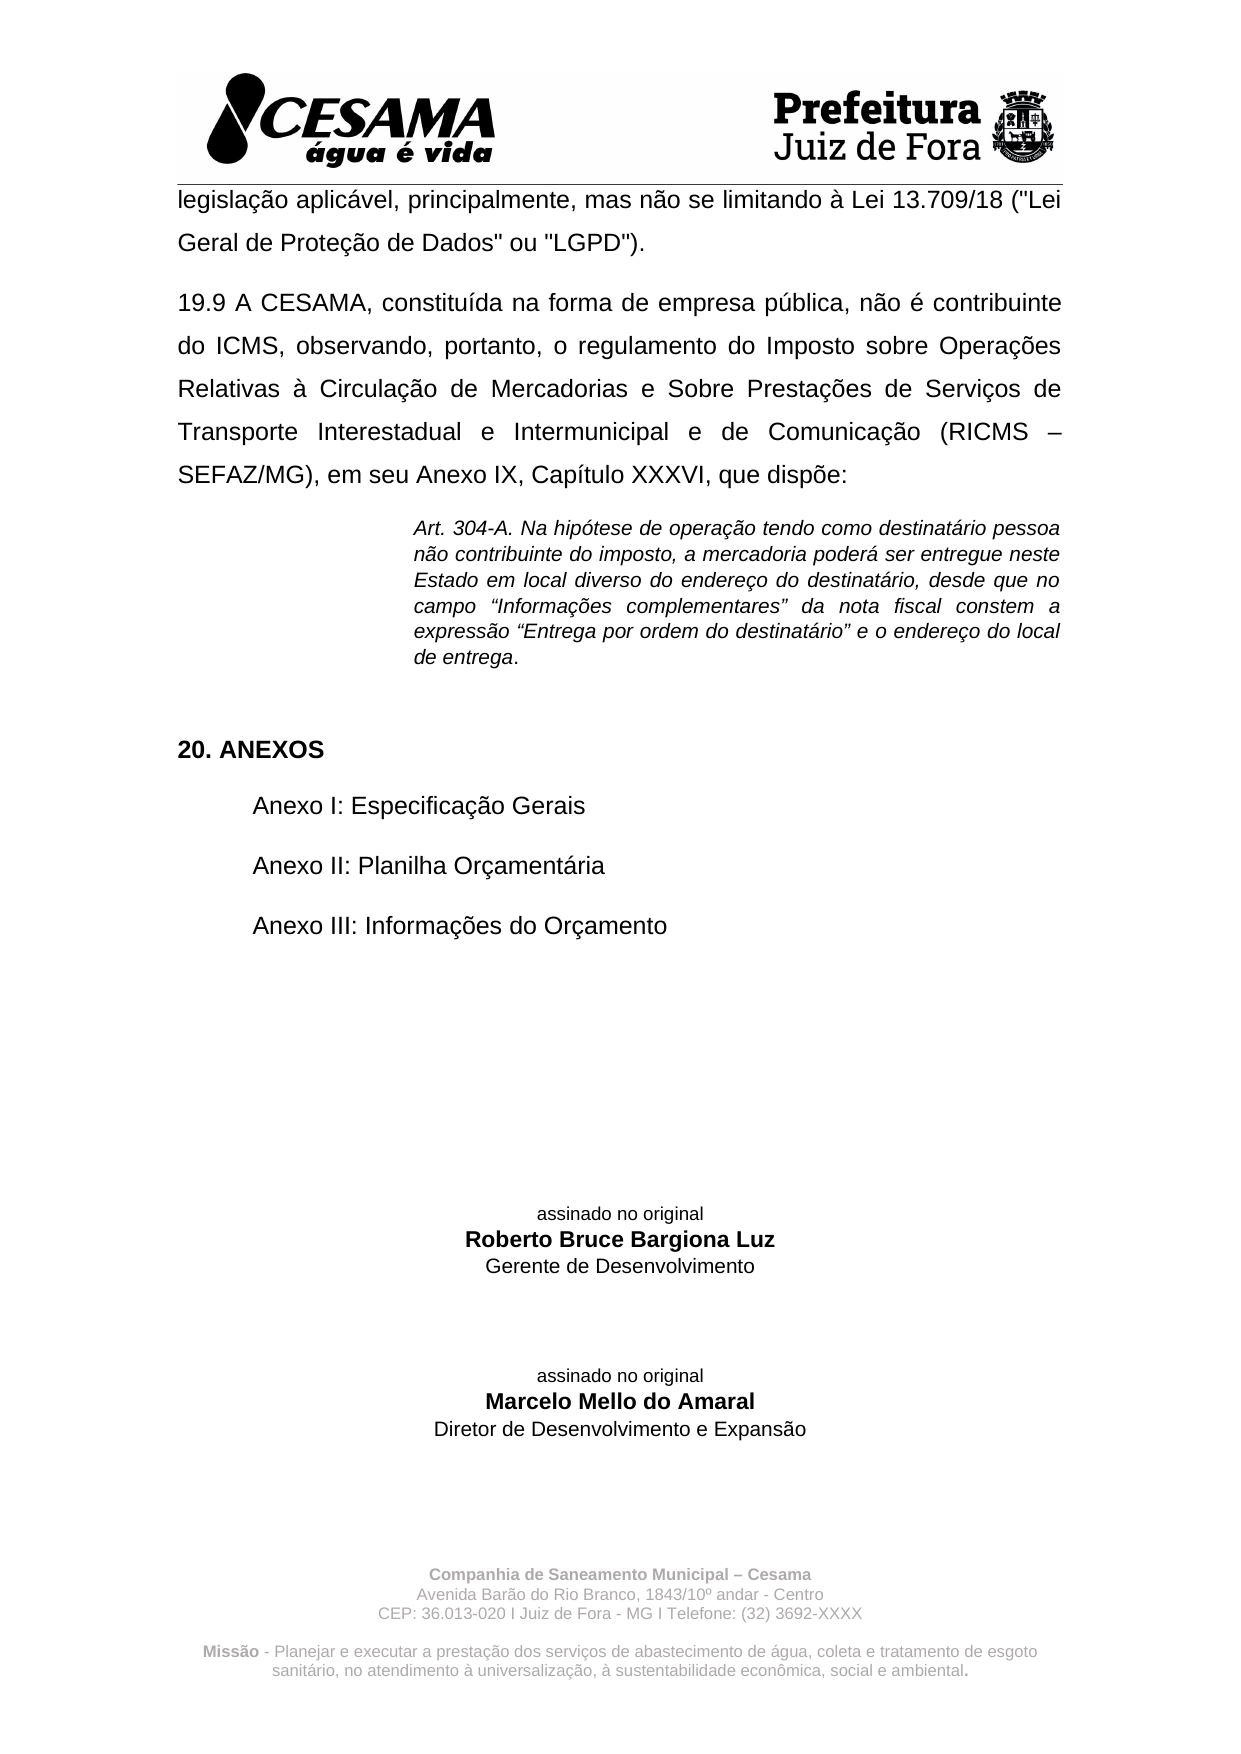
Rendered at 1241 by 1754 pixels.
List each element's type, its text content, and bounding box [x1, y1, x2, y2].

text Anexo III: Informações do Orçamento [252, 911, 1063, 939]
picture [177, 73, 1063, 185]
text Gerente de Desenvolvimento [177, 1254, 1063, 1278]
text Roberto Bruce Bargiona Luz [177, 1226, 1063, 1252]
text assinado no original [177, 1202, 1063, 1224]
text Art. 304-A. Na hipótese de operação tendo como destinatário pessoa não contribuinte do imposto, a mercadoria poderá ser entregue neste Estado em local diverso do endereço do destinatário, desde que no campo “Informações complementares” da nota fiscal constem a expressão “Entrega por ordem do destinatário” e o endereço do local de entrega. [413, 516, 1063, 669]
text assinado no original [177, 1365, 1063, 1387]
text 19.9 A CESAMA, constituída na forma de empresa pública, não é contribuinte do ICMS, observando, portanto, o regulamento do Imposto sobre Operações Relativas à Circulação de Mercadorias e Sobre Prestações de Serviços de Transporte Interestadual e Intermunicipal e de Comunicação (RICMS – SEFAZ/MG), em seu Anexo IX, Capítulo XXXVI, que dispõe: [177, 288, 1063, 489]
text Anexo I: Especificação Gerais [252, 791, 1063, 820]
text Anexo II: Planilha Orçamentária [252, 851, 1063, 879]
text Diretor de Desenvolvimento e Expansão [177, 1417, 1063, 1441]
text Marcelo Mello do Amaral [177, 1388, 1063, 1415]
text 20. ANEXOS [177, 735, 1063, 764]
